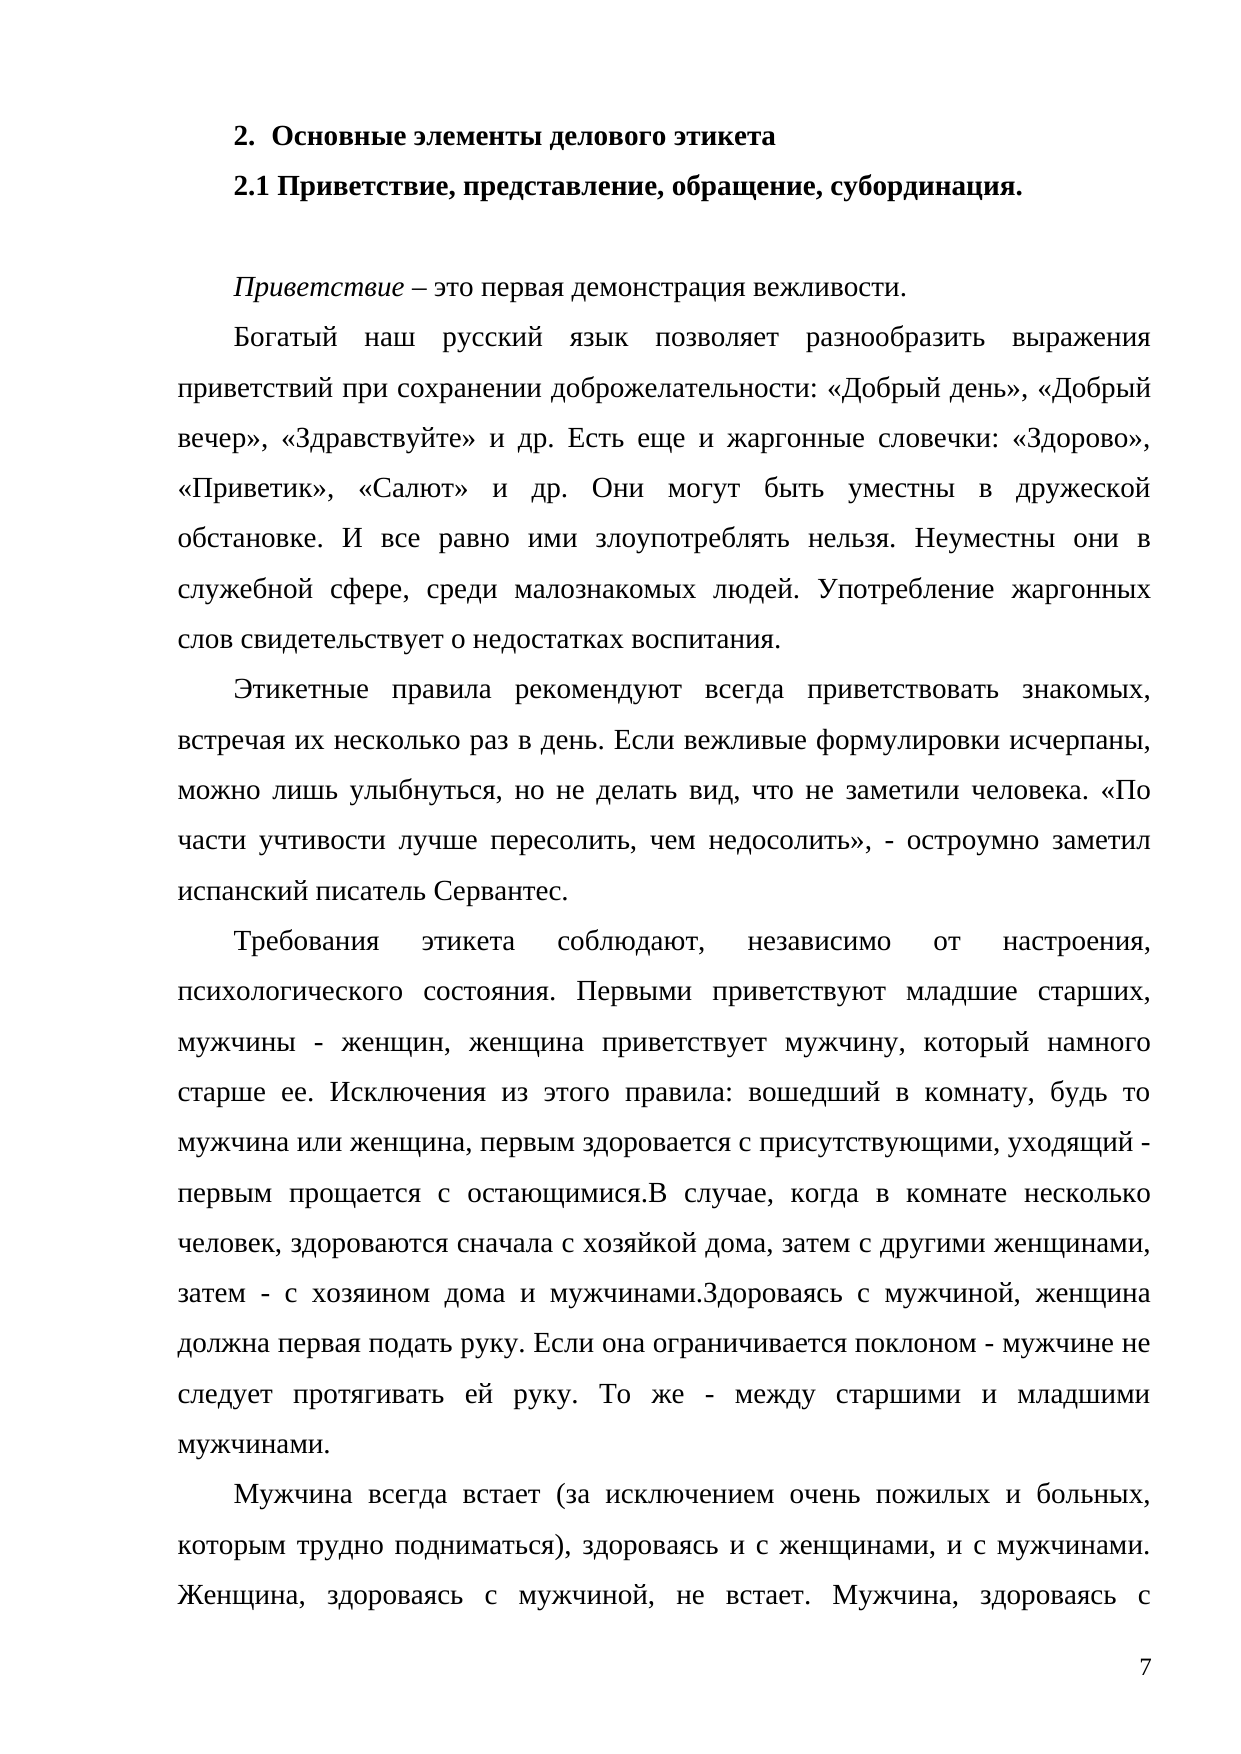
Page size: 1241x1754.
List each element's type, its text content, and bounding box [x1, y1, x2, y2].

text Приветствие – это первая демонстрация вежливости. [177, 269, 1152, 303]
list Основные элементы делового этикета [177, 118, 1152, 152]
text Требования этикета соблюдают, независимо от настроения, психологического состояния. Первыми приветствуют младшие старших, мужчины - женщин, женщина приветствует мужчину, который намного старше ее. Исключения из этого правила: вошедший в комнату, будь то мужчина или женщина, первым здоровается с присутствующими, уходящий - первым прощается с остающимися.В случае, когда в комнате несколько человек, здороваются сначала с хозяйкой дома, затем с другими женщинами, затем - с хозяином дома и мужчинами.Здороваясь с мужчиной, женщина должна первая подать руку. Если она ограничивается поклоном - мужчине не следует протягивать ей руку. То же - между старшими и младшими мужчинами. [177, 923, 1152, 1460]
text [177, 1477, 1152, 1611]
text 2.1 Приветствие, представление, обращение, субординация. [177, 168, 1152, 202]
text Богатый наш русский язык позволяет разнообразить выражения приветствий при сохранении доброжелательности: «Добрый день», «Добрый вечер», «Здравствуйте» и др. Есть еще и жаргонные словечки: «Здорово», «Приветик», «Салют» и др. Они могут быть уместны в дружеской обстановке. И все равно ими злоупотреблять нельзя. Неуместны они в служебной сфере, среди малознакомых людей. Употребление жаргонных слов свидетельствует о недостатках воспитания. [177, 319, 1152, 655]
text Этикетные правила рекомендуют всегда приветствовать знакомых, встречая их несколько раз в день. Если вежливые формулировки исчерпаны, можно лишь улыбнуться, но не делать вид, что не заметили человека. «По части учтивости лучше пересолить, чем недосолить», - остроумно заметил испанский писатель Сервантес. [177, 672, 1152, 906]
